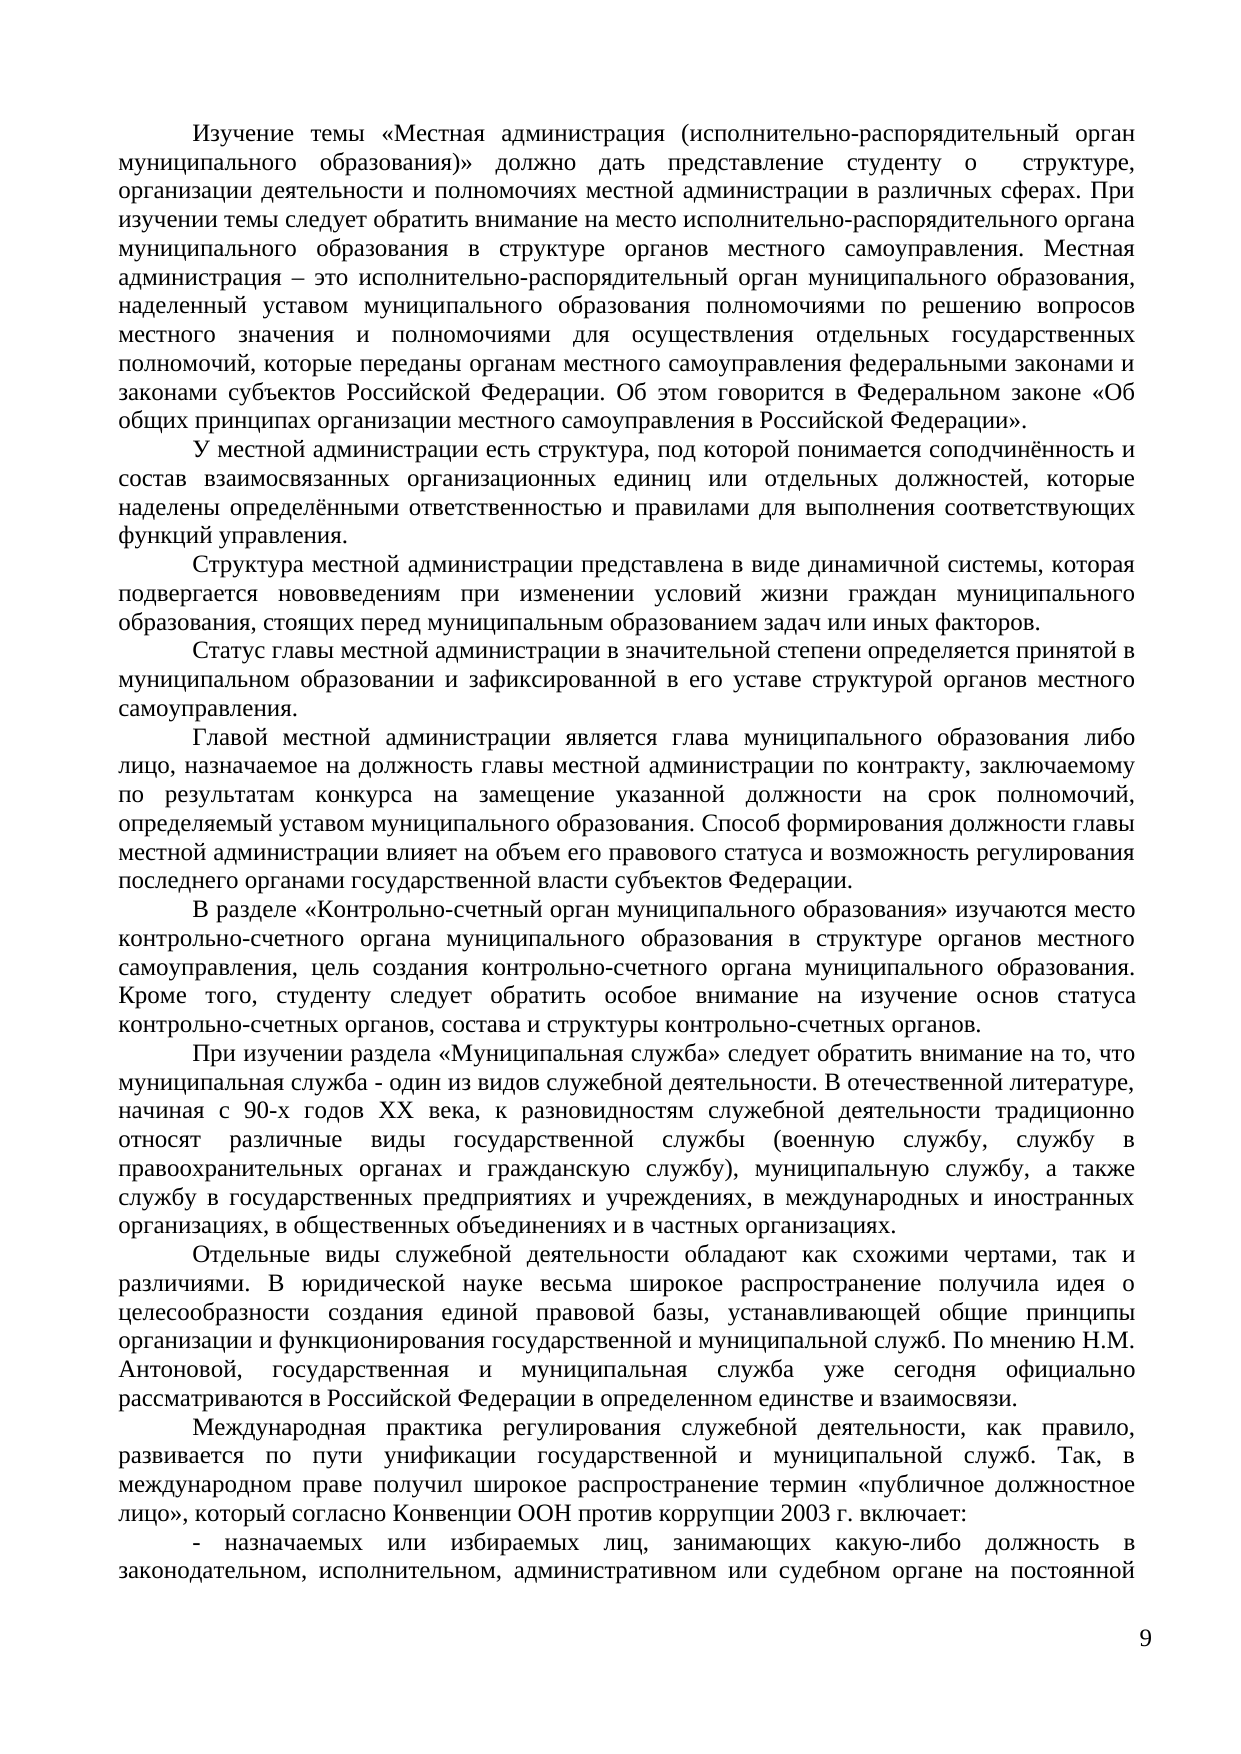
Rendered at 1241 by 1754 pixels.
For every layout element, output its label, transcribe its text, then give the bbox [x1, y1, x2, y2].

text Изучение темы «Местная администрация (исполнительно-распорядительный орган муниципального образования)» должно дать представление студенту о структуре, организации деятельности и полномочиях местной администрации в различных сферах. При изучении темы следует обратить внимание на место исполнительно-распорядительного органа муниципального образования в структуре органов местного самоуправления. Местная администрация – это исполнительно-распорядительный орган муниципального образования, наделенный уставом муниципального образования полномочиями по решению вопросов местного значения и полномочиями для осуществления отдельных государственных полномочий, которые переданы органам местного самоуправления федеральными законами и законами субъектов Российской Федерации. Об этом говорится в Федеральном законе «Об общих принципах организации местного самоуправления в Российской Федерации». [118, 118, 1136, 434]
text При изучении раздела «Муниципальная служба» следует обратить внимание на то, что муниципальная служба - один из видов служебной деятельности. В отечественной литературе, начиная с 90-х годов XX века, к разновидностям служебной деятельности традиционно относят различные виды государственной службы (военную службу, службу в правоохранительных органах и гражданскую службу), муниципальную службу, а также службу в государственных предприятиях и учреждениях, в международных и иностранных организациях, в общественных объединениях и в частных организациях. [118, 1038, 1136, 1239]
text Международная практика регулирования служебной деятельности, как правило, развивается по пути унификации государственной и муниципальной служб. Так, в международном праве получил широкое распространение термин «публичное должностное лицо», который согласно Конвенции ООН против коррупции 2003 г. включает: [118, 1412, 1136, 1527]
text Статус главы местной администрации в значительной степени определяется принятой в муниципальном образовании и зафиксированной в его уставе структурой органов местного самоуправления. [118, 636, 1136, 722]
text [118, 1527, 1136, 1584]
text У местной администрации есть структура, под которой понимается соподчинённость и состав взаимосвязанных организационных единиц или отдельных должностей, которые наделены определёнными ответственностью и правилами для выполнения соответствующих функций управления. [118, 434, 1136, 549]
text Структура местной администрации представлена в виде динамичной системы, которая подвергается нововведениям при изменении условий жизни граждан муниципального образования, стоящих перед муниципальным образованием задач или иных факторов. [118, 549, 1136, 636]
text Главой местной администрации является глава муниципального образования либо лицо, назначаемое на должность главы местной администрации по контракту, заключаемому по результатам конкурса на замещение указанной должности на срок полномочий, определяемый уставом муниципального образования. Способ формирования должности главы местной администрации влияет на объем его правового статуса и возможность регулирования последнего органами государственной власти субъектов Федерации. [118, 722, 1136, 894]
text Отдельные виды служебной деятельности обладают как схожими чертами, так и различиями. В юридической науке весьма широкое распространение получила идея о целесообразности создания единой правовой базы, устанавливающей общие принципы организации и функционирования государственной и муниципальной служб. По мнению Н.М. Антоновой, государственная и муниципальная служба уже сегодня официально рассматриваются в Российской Федерации в определенном единстве и взаимосвязи. [118, 1239, 1136, 1412]
text В разделе «Контрольно-счетный орган муниципального образования» изучаются место контрольно-счетного органа муниципального образования в структуре органов местного самоуправления, цель создания контрольно-счетного органа муниципального образования. Кроме того, студенту следует обратить особое внимание на изучение основ статуса контрольно-счетных органов, состава и структуры контрольно-счетных органов. [118, 894, 1136, 1038]
